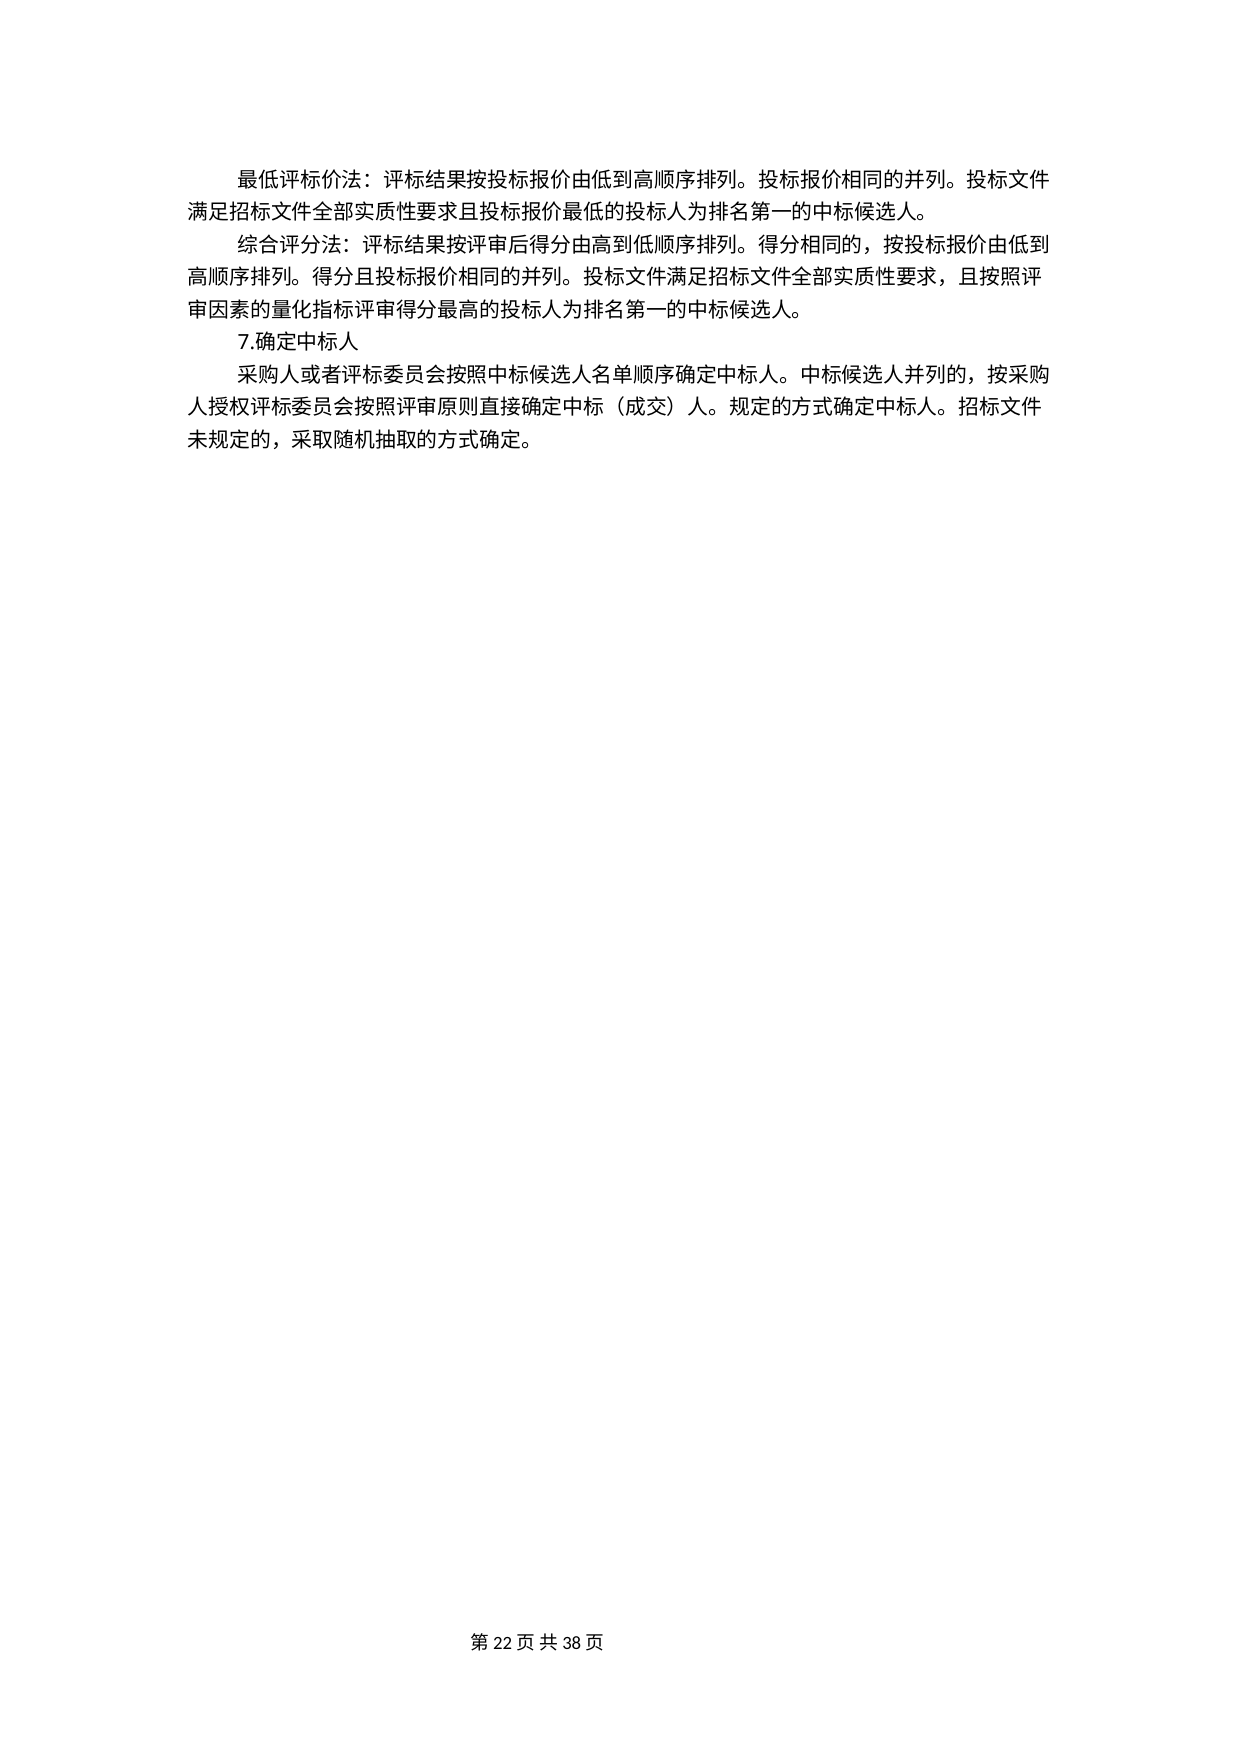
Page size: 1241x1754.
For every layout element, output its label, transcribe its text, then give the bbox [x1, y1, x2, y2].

text 采购人或者评标委员会按照中标候选人名单顺序确定中标人。中标候选人并列的，按采购人授权评标委员会按照评审原则直接确定中标（成交）人。规定的方式确定中标人。招标文件未规定的，采取随机抽取的方式确定。 [187, 357, 1053, 454]
text 综合评分法：评标结果按评审后得分由高到低顺序排列。得分相同的，按投标报价由低到高顺序排列。得分且投标报价相同的并列。投标文件满足招标文件全部实质性要求，且按照评审因素的量化指标评审得分最高的投标人为排名第一的中标候选人。 [187, 227, 1053, 324]
text 7.确定中标人 [187, 324, 1053, 357]
text 最低评标价法：评标结果按投标报价由低到高顺序排列。投标报价相同的并列。投标文件满足招标文件全部实质性要求且投标报价最低的投标人为排名第一的中标候选人。 [187, 162, 1053, 227]
